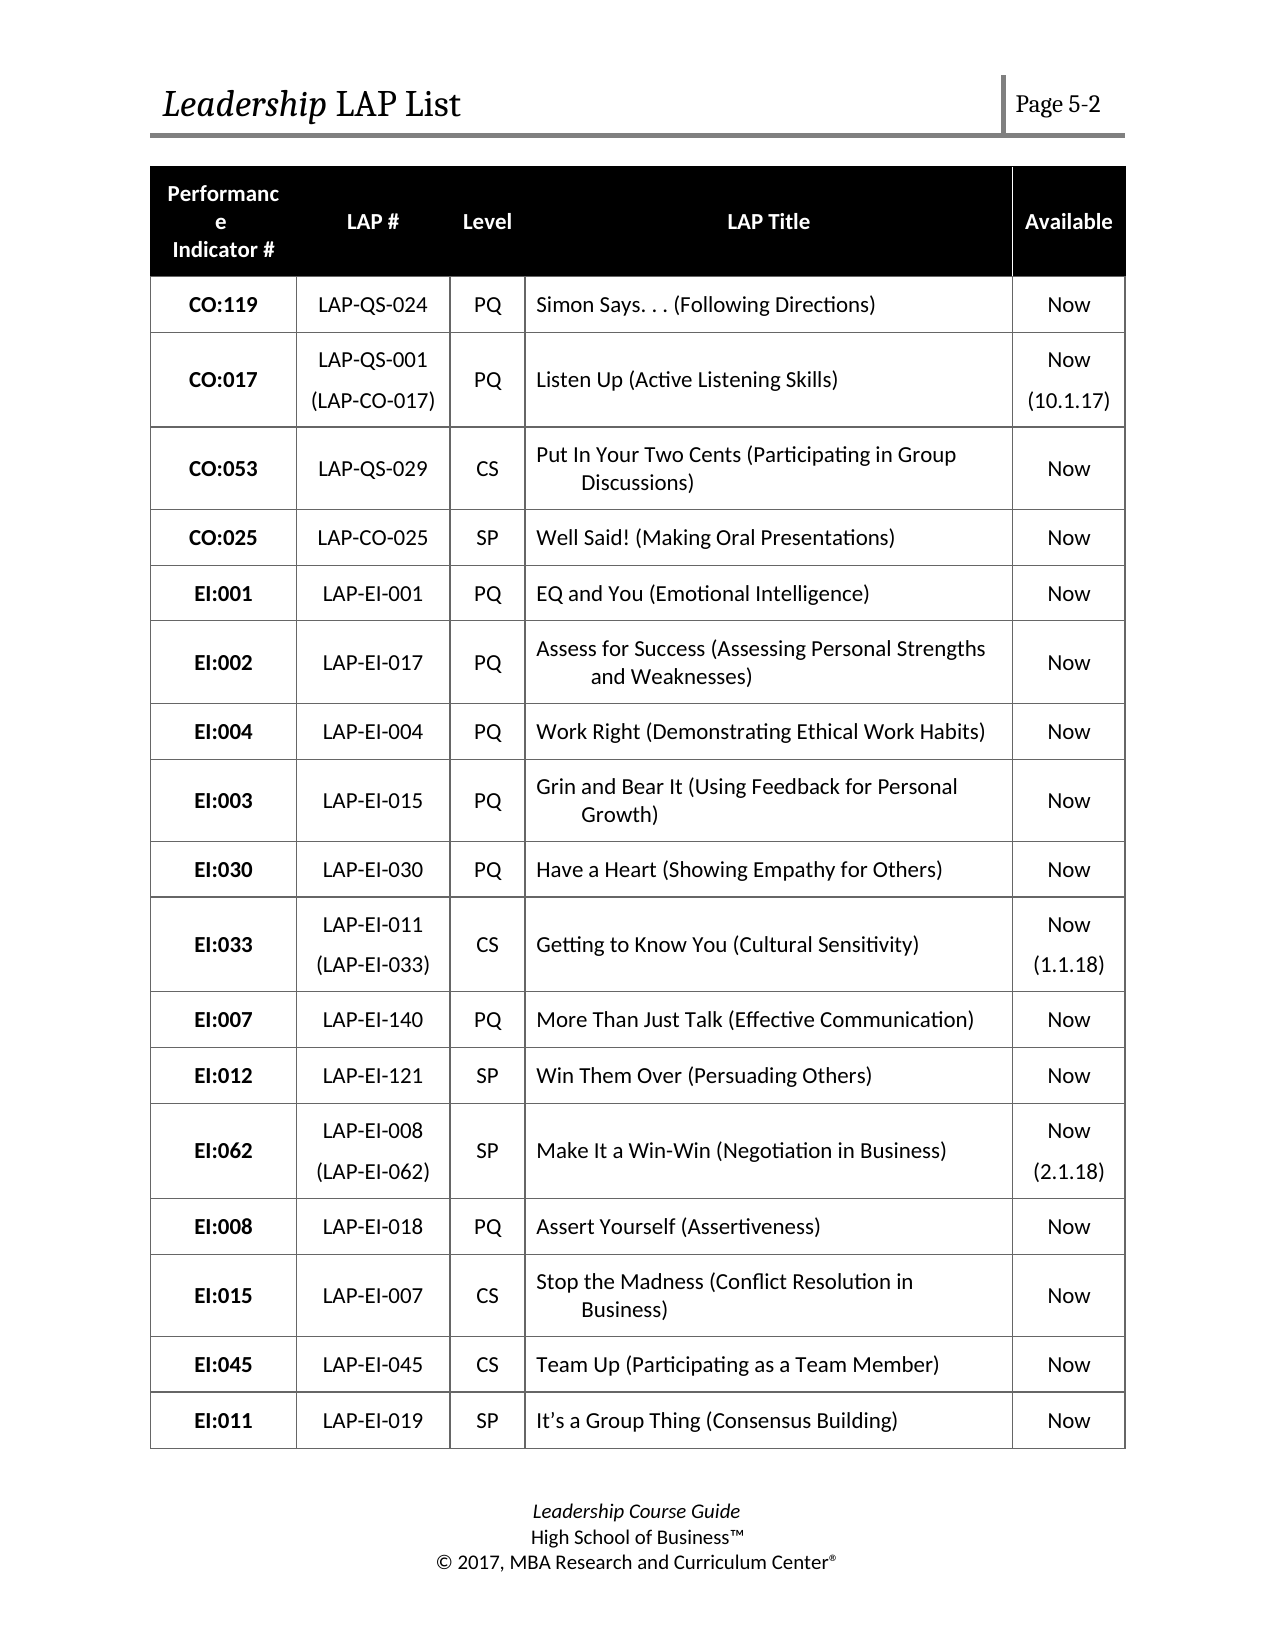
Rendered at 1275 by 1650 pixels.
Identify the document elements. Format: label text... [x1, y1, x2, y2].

table_cell Now [1013, 277, 1124, 332]
table_cell CS [451, 1255, 524, 1336]
table_cell Grin and Bear It (Using Feedback for Personal Growth) [526, 760, 1012, 841]
table_cell LAP-EI-007 [297, 1255, 449, 1336]
table_cell Now [1013, 760, 1124, 841]
table_cell Now [1013, 1337, 1124, 1391]
table_cell SP [451, 1104, 524, 1197]
table_cell PQ [451, 704, 524, 758]
table_cell CO:017 [151, 333, 296, 426]
table_cell EI:007 [151, 992, 296, 1047]
table_cell Assert Yourself (Assertiveness) [526, 1199, 1012, 1253]
table_cell EI:001 [151, 566, 296, 620]
table_cell LAP-EI-018 [297, 1199, 449, 1253]
table_cell LAP-EI-001 [297, 566, 449, 620]
table_cell LAP-EI-045 [297, 1337, 449, 1391]
table_cell LAP-QS-024 [297, 277, 449, 332]
table_cell Stop the Madness (Conflict Resolution in Business) [526, 1255, 1012, 1336]
table_cell PQ [451, 621, 524, 702]
table_cell PQ [451, 760, 524, 841]
table_cell Now [1013, 510, 1124, 564]
table_cell EI:002 [151, 621, 296, 702]
table_cell Now [1013, 428, 1124, 508]
table_cell EI:003 [151, 760, 296, 841]
table_cell PQ [451, 992, 524, 1047]
table_cell EI:030 [151, 842, 296, 896]
table_cell It’s a Group Thing (Consensus Building) [526, 1393, 1012, 1447]
table_cell LAP-EI-008 (LAP-EI-062) [297, 1104, 449, 1197]
table_cell CO:053 [151, 428, 296, 508]
table_cell Getting to Know You (Cultural Sensitivity) [526, 898, 1012, 991]
table_cell SP [451, 1393, 524, 1447]
table_cell SP [451, 510, 524, 564]
table_cell CO:025 [151, 510, 296, 564]
table_cell EQ and You (Emotional Intelligence) [526, 566, 1012, 620]
table_cell Now [1013, 1393, 1124, 1447]
table_header Level [450, 167, 525, 276]
table_cell EI:033 [151, 898, 296, 991]
table_cell Now [1013, 842, 1124, 896]
table_cell Assess for Success (Assessing Personal Strengths and Weaknesses) [526, 621, 1012, 702]
table_cell Now [1013, 992, 1124, 1047]
table_cell Now [1013, 1255, 1124, 1336]
table_header Available [1013, 167, 1124, 276]
table_cell LAP-EI-011 (LAP-EI-033) [297, 898, 449, 991]
table_cell LAP-EI-015 [297, 760, 449, 841]
table_cell CO:119 [151, 277, 296, 332]
table_cell PQ [451, 277, 524, 332]
table_header LAP Title [525, 167, 1012, 276]
table_cell PQ [451, 842, 524, 896]
table_cell Make It a Win-Win (Negotiation in Business) [526, 1104, 1012, 1197]
table_cell Well Said! (Making Oral Presentations) [526, 510, 1012, 564]
table_cell EI:004 [151, 704, 296, 758]
table_cell PQ [451, 1199, 524, 1253]
table_cell Put In Your Two Cents (Participating in Group Discussions) [526, 428, 1012, 508]
table_cell Listen Up (Active Listening Skills) [526, 333, 1012, 426]
table_cell Now (10.1.17) [1013, 333, 1124, 426]
table_cell EI:062 [151, 1104, 296, 1197]
table_cell Now [1013, 704, 1124, 758]
table_cell CS [451, 428, 524, 508]
table_cell PQ [451, 333, 524, 426]
table_cell Work Right (Demonstrating Ethical Work Habits) [526, 704, 1012, 758]
table_cell EI:008 [151, 1199, 296, 1253]
table_header LAP # [296, 167, 450, 276]
table_cell Now [1013, 566, 1124, 620]
table_cell Simon Says. . . (Following Directions) [526, 277, 1012, 332]
table_cell LAP-EI-121 [297, 1048, 449, 1103]
table_header Performance Indicator # [151, 167, 296, 276]
table_cell LAP-QS-029 [297, 428, 449, 508]
table_cell EI:012 [151, 1048, 296, 1103]
table_cell LAP-EI-019 [297, 1393, 449, 1447]
table_cell LAP-EI-017 [297, 621, 449, 702]
table_cell LAP-EI-140 [297, 992, 449, 1047]
table_cell Team Up (Participating as a Team Member) [526, 1337, 1012, 1391]
table_cell SP [451, 1048, 524, 1103]
table_cell LAP-EI-030 [297, 842, 449, 896]
table_cell LAP-QS-001 (LAP-CO-017) [297, 333, 449, 426]
table_cell EI:011 [151, 1393, 296, 1447]
table_cell Have a Heart (Showing Empathy for Others) [526, 842, 1012, 896]
table_cell More Than Just Talk (Effective Communication) [526, 992, 1012, 1047]
table_cell LAP-EI-004 [297, 704, 449, 758]
table_cell CS [451, 898, 524, 991]
table_cell Win Them Over (Persuading Others) [526, 1048, 1012, 1103]
table_cell Now (2.1.18) [1013, 1104, 1124, 1197]
table_cell EI:045 [151, 1337, 296, 1391]
table_cell LAP-CO-025 [297, 510, 449, 564]
table_cell EI:015 [151, 1255, 296, 1336]
table_cell CS [451, 1337, 524, 1391]
table_cell Now (1.1.18) [1013, 898, 1124, 991]
table_cell PQ [451, 566, 524, 620]
table_cell Now [1013, 1048, 1124, 1103]
table_cell Now [1013, 1199, 1124, 1253]
table_cell Now [1013, 621, 1124, 702]
